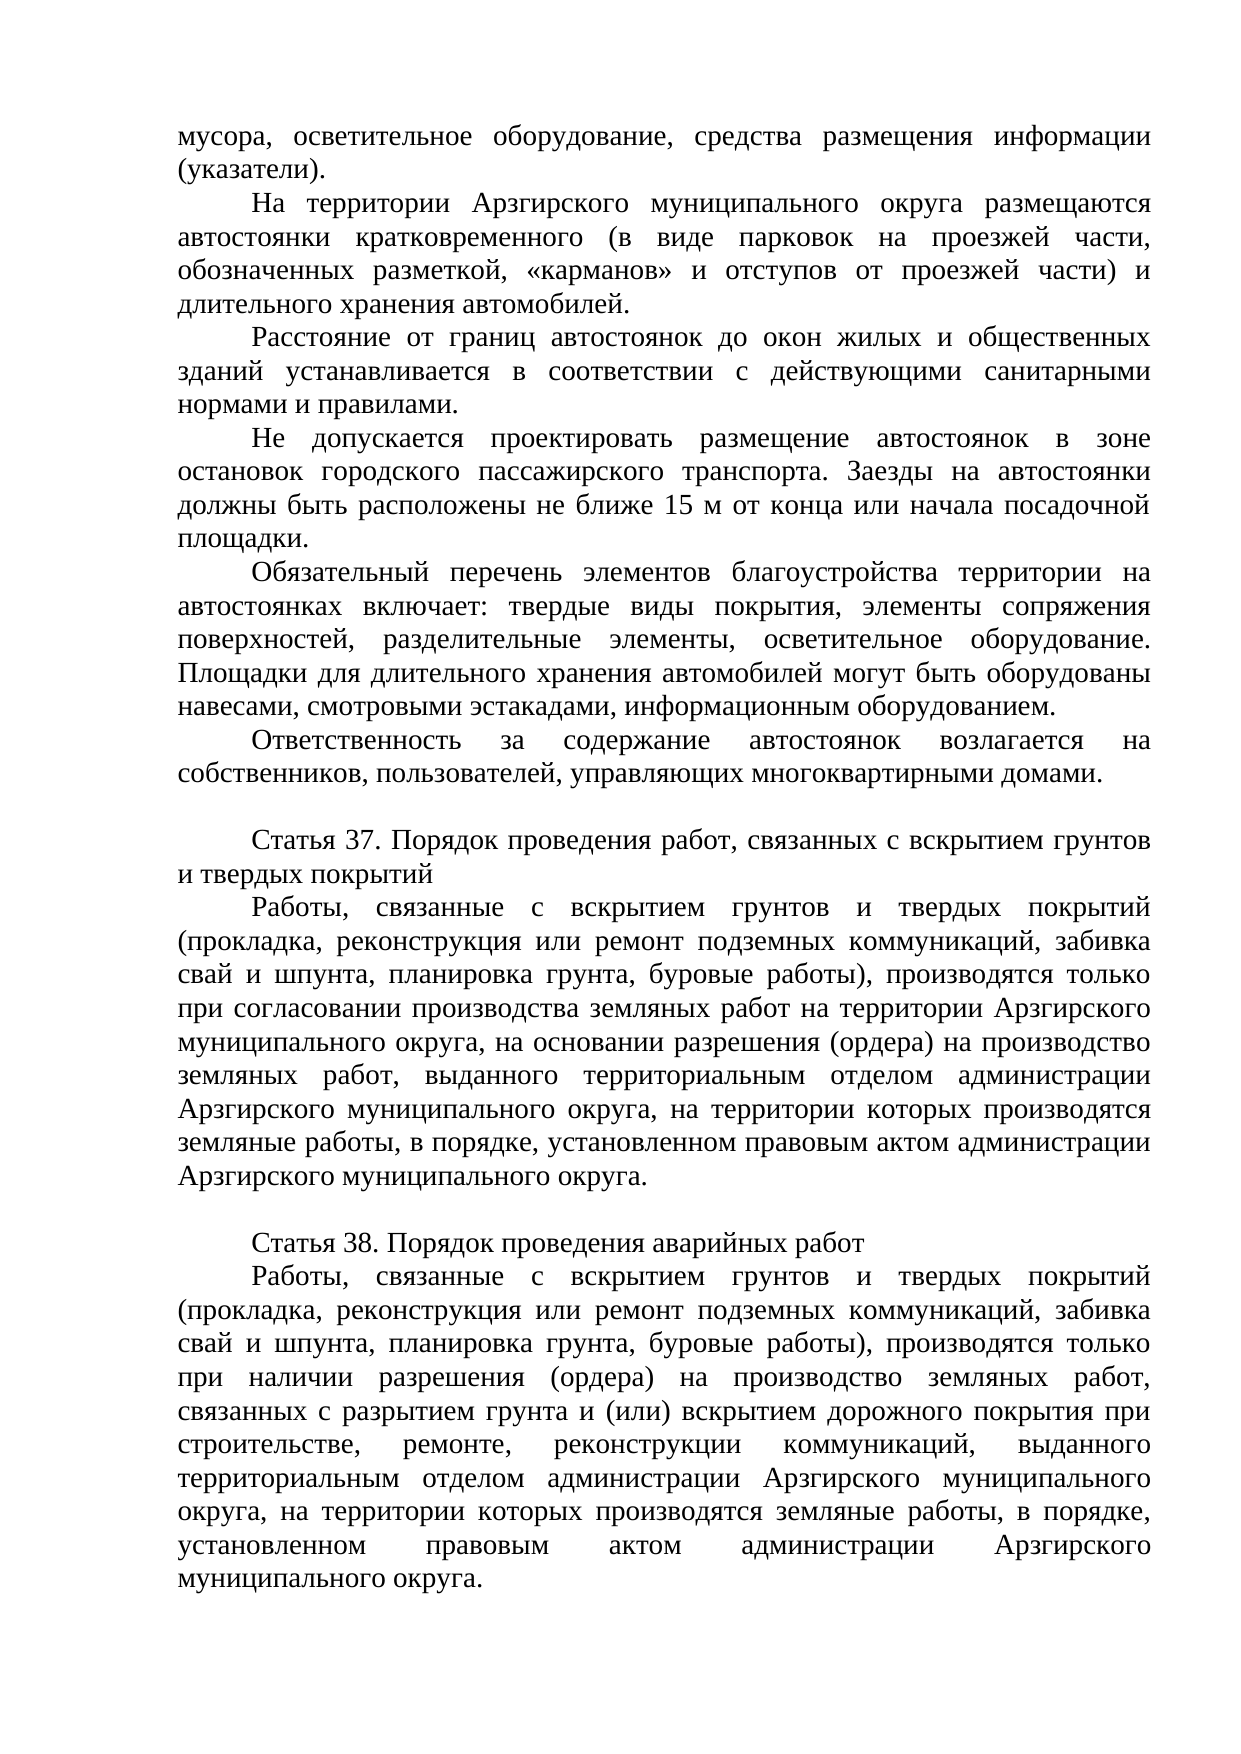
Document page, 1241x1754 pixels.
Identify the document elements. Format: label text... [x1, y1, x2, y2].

text Не допускается проектировать размещение автостоянок в зоне остановок городского пассажирского транспорта. Заезды на автостоянки должны быть расположены не ближе 15 м от конца или начала посадочной площадки. [177, 420, 1152, 554]
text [177, 118, 1152, 185]
text Статья 38. Порядок проведения аварийных работ [177, 1225, 1152, 1258]
text Расстояние от границ автостоянок до окон жилых и общественных зданий устанавливается в соответствии с действующими санитарными нормами и правилами. [177, 319, 1152, 420]
text Ответственность за содержание автостоянок возлагается на собственников, пользователей, управляющих многоквартирными домами. [177, 722, 1152, 789]
text Работы, связанные с вскрытием грунтов и твердых покрытий (прокладка, реконструкция или ремонт подземных коммуникаций, забивка свай и шпунта, планировка грунта, буровые работы), производятся только при наличии разрешения (ордера) на производство земляных работ, связанных с разрытием грунта и (или) вскрытием дорожного покрытия при строительстве, ремонте, реконструкции коммуникаций, выданного территориальным отделом администрации Арзгирского муниципального округа, на территории которых производятся земляные работы, в порядке, установленном правовым актом администрации Арзгирского муниципального округа. [177, 1258, 1152, 1594]
text Работы, связанные с вскрытием грунтов и твердых покрытий (прокладка, реконструкция или ремонт подземных коммуникаций, забивка свай и шпунта, планировка грунта, буровые работы), производятся только при согласовании производства земляных работ на территории Арзгирского муниципального округа, на основании разрешения (ордера) на производство земляных работ, выданного территориальным отделом администрации Арзгирского муниципального округа, на территории которых производятся земляные работы, в порядке, установленном правовым актом администрации Арзгирского муниципального округа. [177, 889, 1152, 1191]
text На территории Арзгирского муниципального округа размещаются автостоянки кратковременного (в виде парковок на проезжей части, обозначенных разметкой, «карманов» и отступов от проезжей части) и длительного хранения автомобилей. [177, 185, 1152, 319]
text Статья 37. Порядок проведения работ, связанных с вскрытием грунтов и твердых покрытий [177, 822, 1152, 889]
text Обязательный перечень элементов благоустройства территории на автостоянках включает: твердые виды покрытия, элементы сопряжения поверхностей, разделительные элементы, осветительное оборудование. Площадки для длительного хранения автомобилей могут быть оборудованы навесами, смотровыми эстакадами, информационным оборудованием. [177, 554, 1152, 722]
